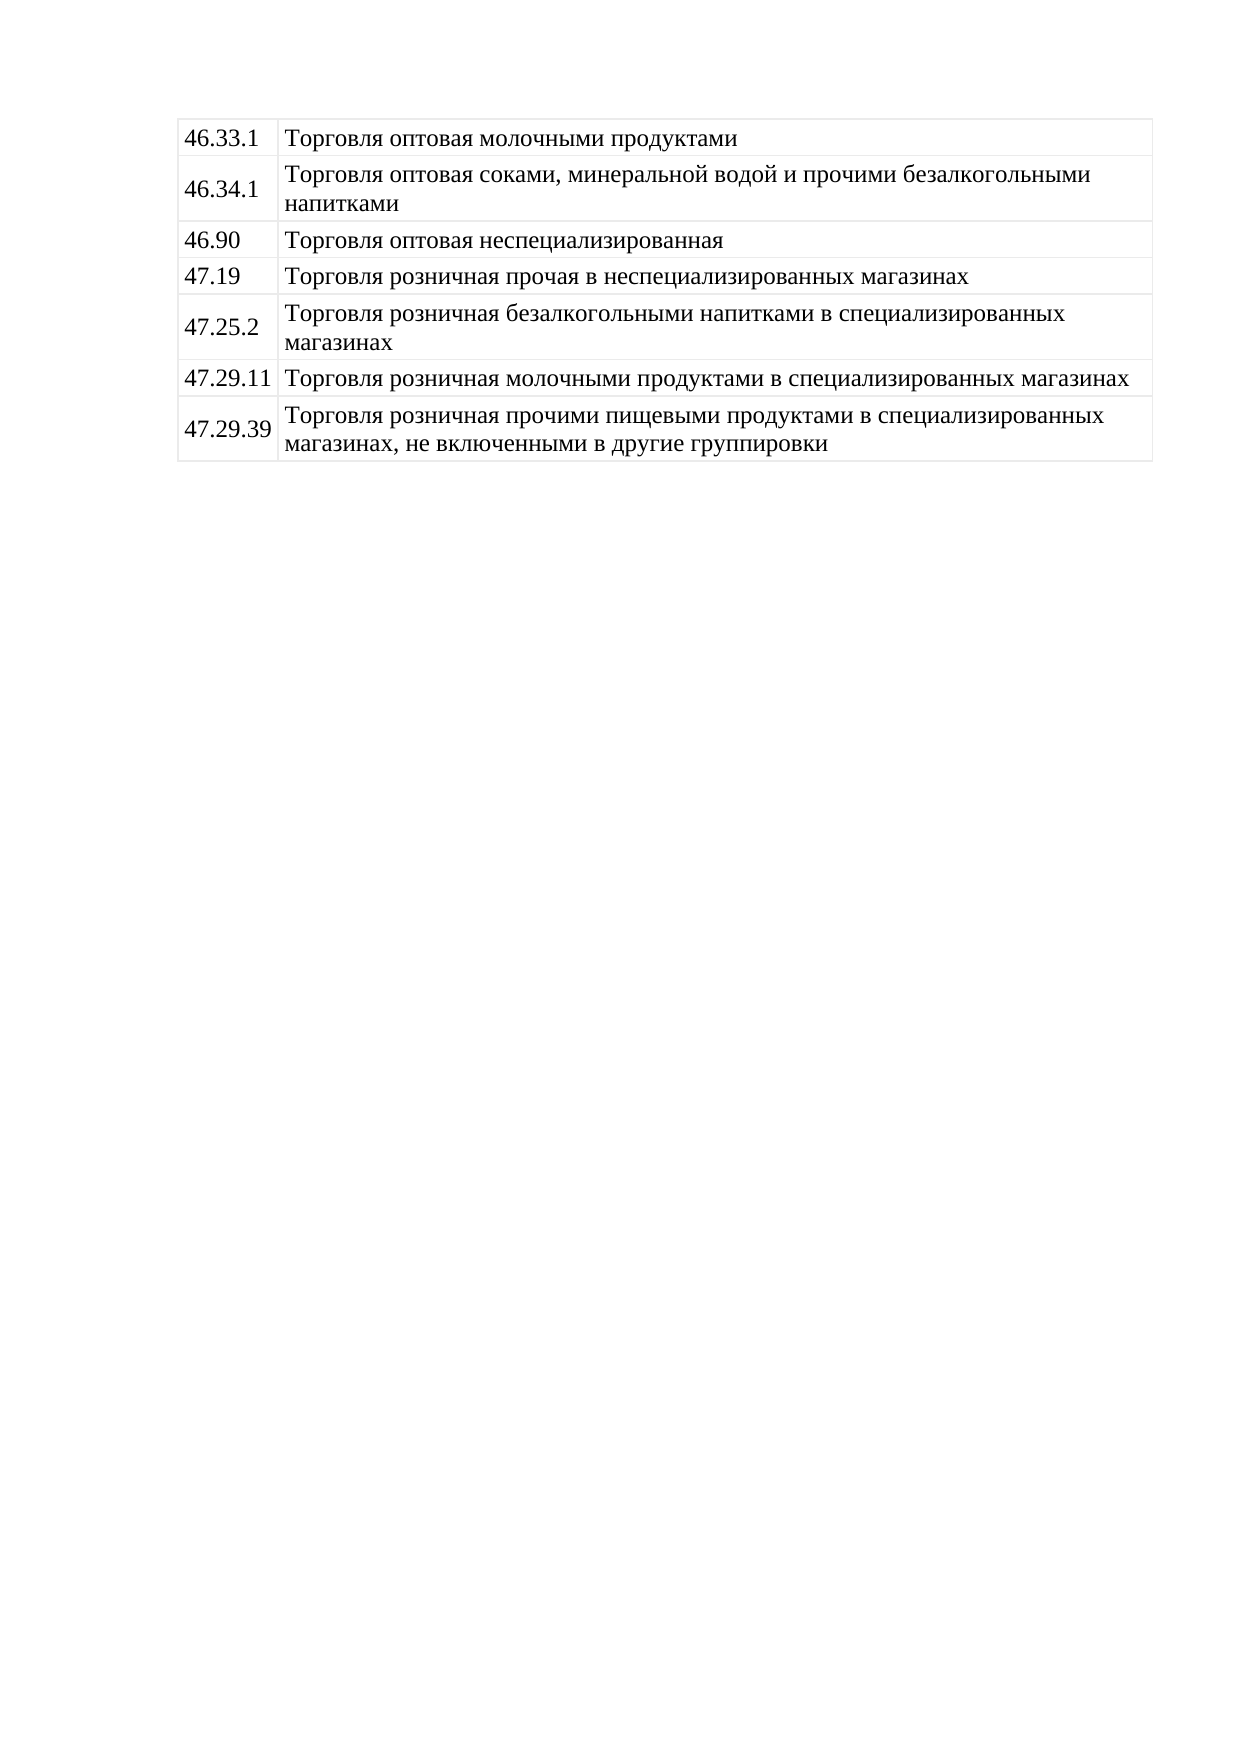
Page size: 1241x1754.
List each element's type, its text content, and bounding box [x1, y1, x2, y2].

table_cell 46.33.1 [179, 120, 277, 155]
table_cell 47.25.2 [179, 295, 277, 358]
table_cell Торговля розничная безалкогольными напитками в специализированных магазинах [279, 295, 1152, 358]
table_cell 47.29.11 [179, 360, 277, 395]
table_cell 47.29.39 [179, 397, 277, 460]
table_cell Торговля оптовая соками, минеральной водой и прочими безалкогольными напитками [279, 156, 1152, 220]
table_cell Торговля оптовая молочными продуктами [279, 120, 1152, 155]
table_cell Торговля розничная молочными продуктами в специализированных магазинах [279, 360, 1152, 395]
table_cell 46.90 [179, 222, 277, 257]
table_cell Торговля розничная прочими пищевыми продуктами в специализированных магазинах, не включенными в другие группировки [279, 397, 1152, 460]
table_cell 46.34.1 [179, 156, 277, 220]
table_cell Торговля розничная прочая в неспециализированных магазинах [279, 258, 1152, 293]
table_cell Торговля оптовая неспециализированная [279, 222, 1152, 257]
table_cell 47.19 [179, 258, 277, 293]
